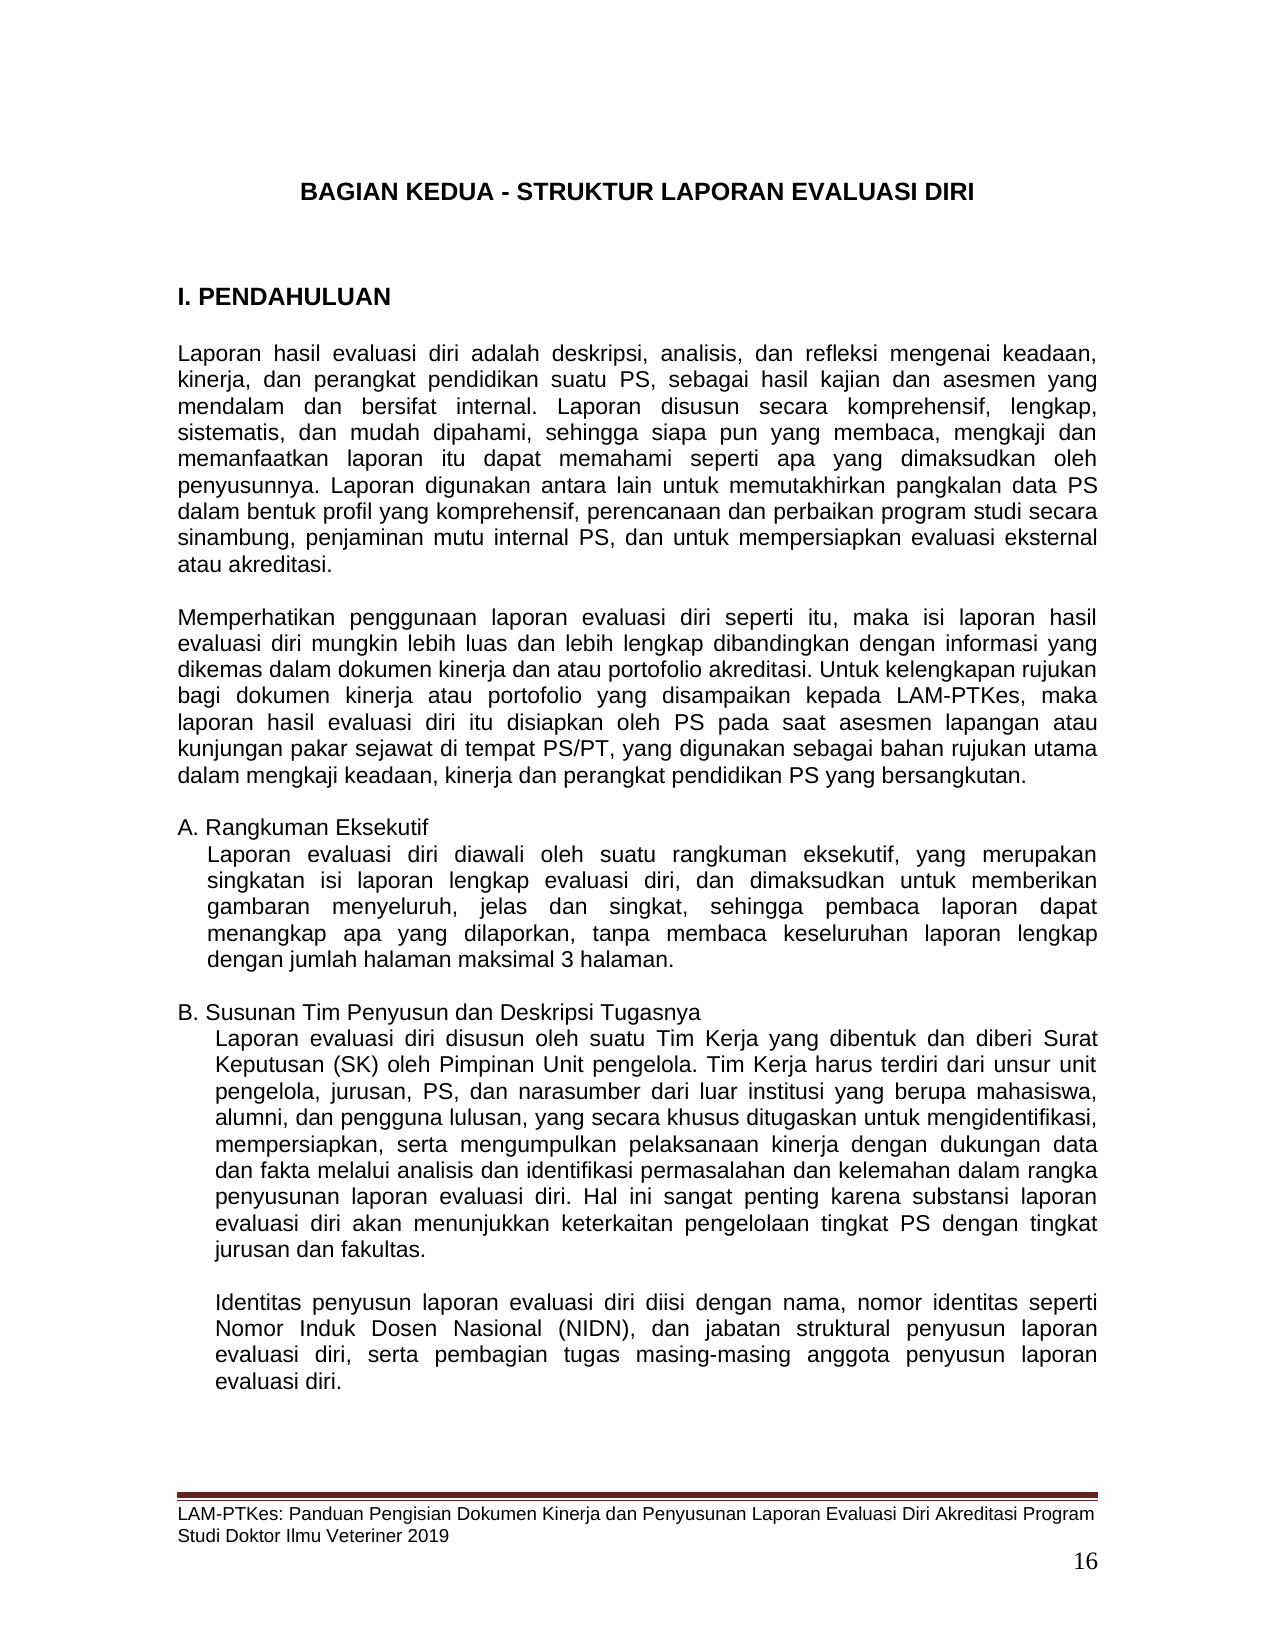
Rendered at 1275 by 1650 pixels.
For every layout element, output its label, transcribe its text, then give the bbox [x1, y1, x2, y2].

text Laporan evaluasi diri disusun oleh suatu Tim Kerja yang dibentuk dan diberi Surat Keputusan (SK) oleh Pimpinan Unit pengelola. Tim Kerja harus terdiri dari unsur unit pengelola, jurusan, PS, dan narasumber dari luar institusi yang berupa mahasiswa, alumni, dan pengguna lulusan, yang secara khusus ditugaskan untuk mengidentifikasi, mempersiapkan, serta mengumpulkan pelaksanaan kinerja dengan dukungan data dan fakta melalui analisis dan identifikasi permasalahan dan kelemahan dalam rangka penyusunan laporan evaluasi diri. Hal ini sangat penting karena substansi laporan evaluasi diri akan menunjukkan keterkaitan pengelolaan tingkat PS dengan tingkat jurusan dan fakultas. [215, 1025, 1098, 1262]
subtitle B. Susunan Tim Penyusun dan Deskripsi Tugasnya [177, 999, 1098, 1025]
text Identitas penyusun laporan evaluasi diri diisi dengan nama, nomor identitas seperti Nomor Induk Dosen Nasional (NIDN), dan jabatan struktural penyusun laporan evaluasi diri, serta pembagian tugas masing-masing anggota penyusun laporan evaluasi diri. [215, 1289, 1098, 1394]
text BAGIAN KEDUA - STRUKTUR LAPORAN EVALUASI DIRI [177, 177, 1098, 206]
subtitle A. Rangkuman Eksekutif [177, 814, 1098, 841]
text Laporan hasil evaluasi diri adalah deskripsi, analisis, dan refleksi mengenai keadaan, kinerja, dan perangkat pendidikan suatu PS, sebagai hasil kajian dan asesmen yang mendalam dan bersifat internal. Laporan disusun secara komprehensif, lengkap, sistematis, dan mudah dipahami, sehingga siapa pun yang membaca, mengkaji dan memanfaatkan laporan itu dapat memahami seperti apa yang dimaksudkan oleh penyusunnya. Laporan digunakan antara lain untuk memutakhirkan pangkalan data PS dalam bentuk profil yang komprehensif, perencanaan dan perbaikan program studi secara sinambung, penjaminan mutu internal PS, dan untuk mempersiapkan evaluasi eksternal atau akreditasi. [177, 340, 1098, 577]
subtitle I. PENDAHULUAN [177, 282, 1098, 311]
text Memperhatikan penggunaan laporan evaluasi diri seperti itu, maka isi laporan hasil evaluasi diri mungkin lebih luas dan lebih lengkap dibandingkan dengan informasi yang dikemas dalam dokumen kinerja dan atau portofolio akreditasi. Untuk kelengkapan rujukan bagi dokumen kinerja atau portofolio yang disampaikan kepada LAM-PTKes, maka laporan hasil evaluasi diri itu disiapkan oleh PS pada saat asesmen lapangan atau kunjungan pakar sejawat di tempat PS/PT, yang digunakan sebagai bahan rujukan utama dalam mengkaji keadaan, kinerja dan perangkat pendidikan PS yang bersangkutan. [177, 603, 1098, 788]
text Laporan evaluasi diri diawali oleh suatu rangkuman eksekutif, yang merupakan singkatan isi laporan lengkap evaluasi diri, dan dimaksudkan untuk memberikan gambaran menyeluruh, jelas dan singkat, sehingga pembaca laporan dapat menangkap apa yang dilaporkan, tanpa membaca keseluruhan laporan lengkap dengan jumlah halaman maksimal 3 halaman. [207, 841, 1098, 972]
